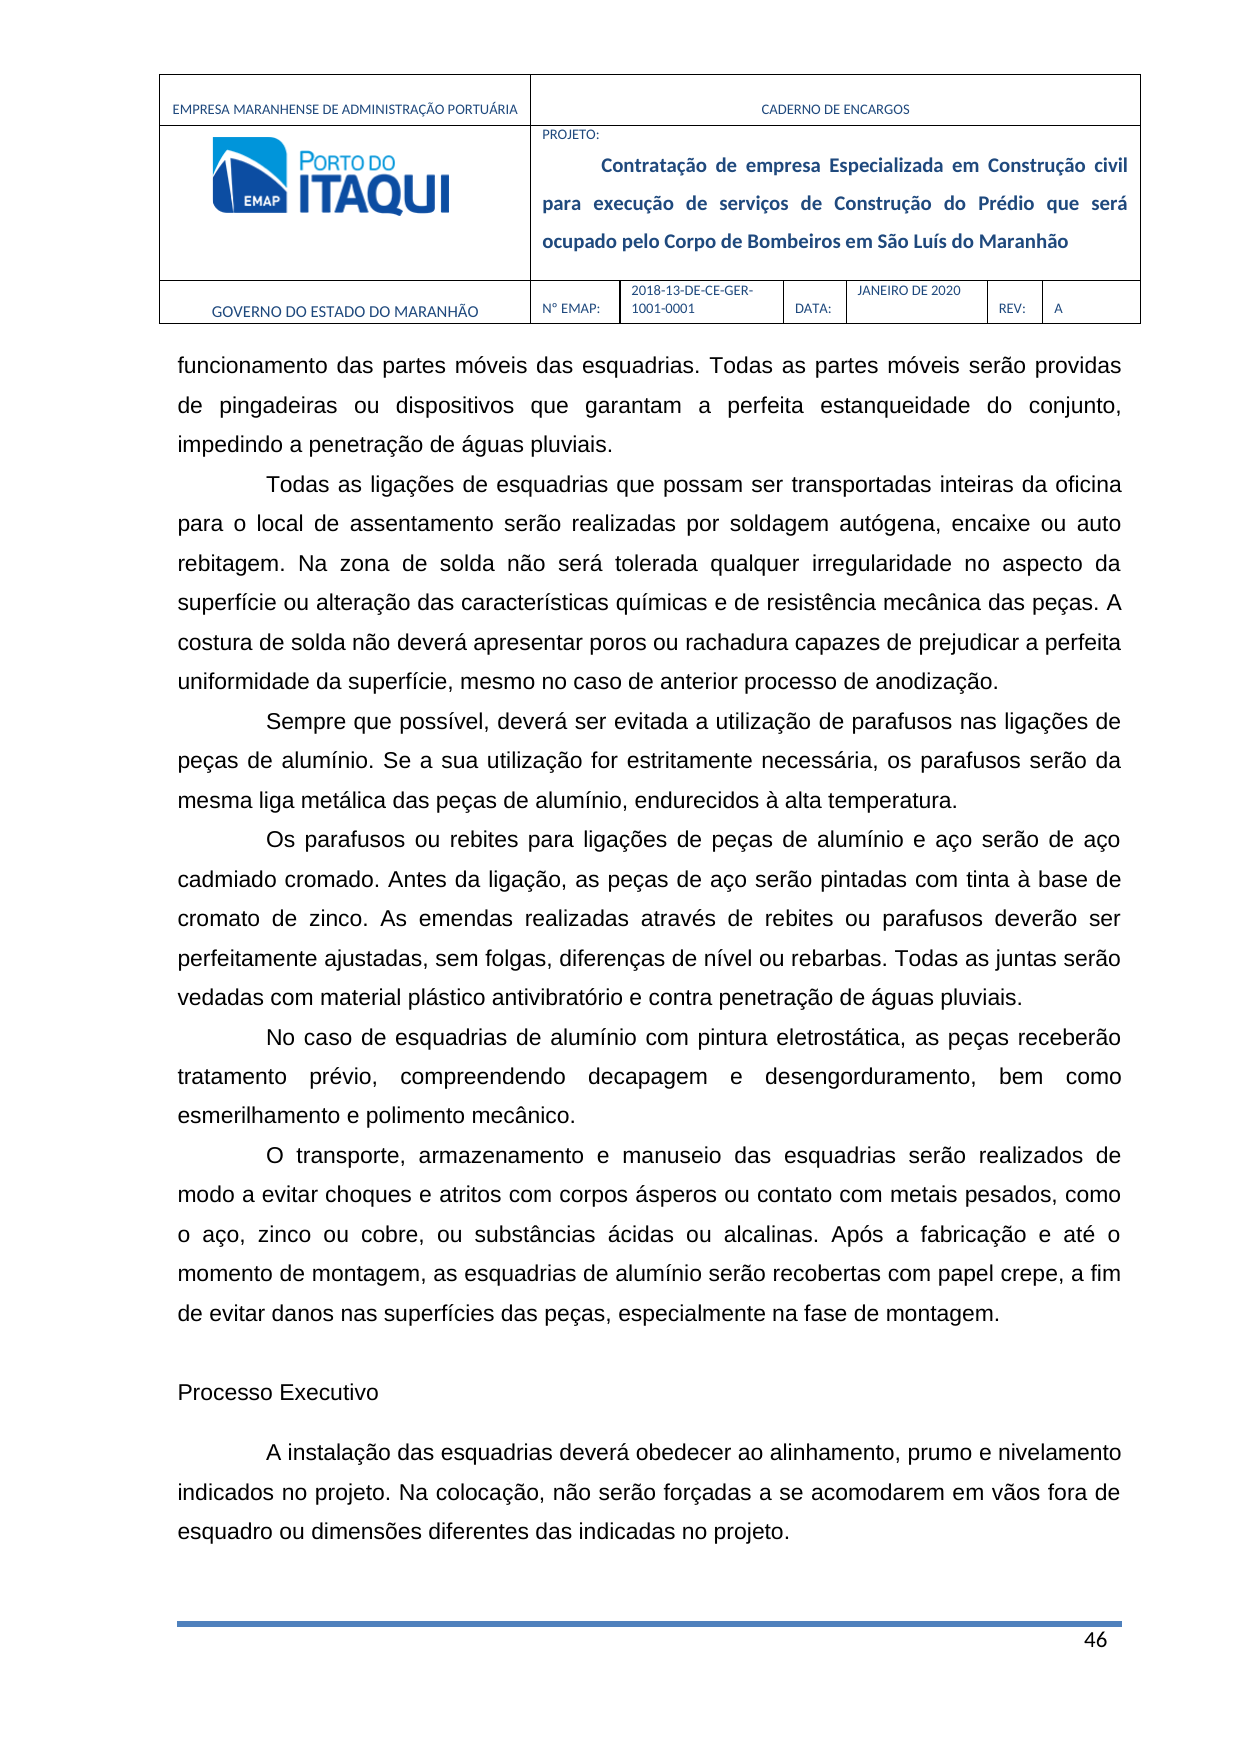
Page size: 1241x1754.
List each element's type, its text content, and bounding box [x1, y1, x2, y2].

text Sempre que possível, deverá ser evitada a utilização de parafusos nas ligações de peças de alumínio. Se a sua utilização for estritamente necessária, os parafusos serão da mesma liga metálica das peças de alumínio, endurecidos à alta temperatura. [177, 708, 1122, 813]
text O transporte, armazenamento e manuseio das esquadrias serão realizados de modo a evitar choques e atritos com corpos ásperos ou contato com metais pesados, como o aço, zinco ou cobre, ou substâncias ácidas ou alcalinas. Após a fabricação e até o momento de montagem, as esquadrias de alumínio serão recobertas com papel crepe, a fim de evitar danos nas superfícies das peças, especialmente na fase de montagem. [177, 1142, 1122, 1326]
text Todas as ligações de esquadrias que possam ser transportadas inteiras da oficina para o local de assentamento serão realizadas por soldagem autógena, encaixe ou auto rebitagem. Na zona de solda não será tolerada qualquer irregularidade no aspecto da superfície ou alteração das características químicas e de resistência mecânica das peças. A costura de solda não deverá apresentar poros ou rachadura capazes de prejudicar a perfeita uniformidade da superfície, mesmo no caso de anterior processo de anodização. [177, 471, 1122, 694]
text Processo Executivo [177, 1379, 1122, 1405]
text Os parafusos ou rebites para ligações de peças de alumínio e aço serão de aço cadmiado cromado. Antes da ligação, as peças de aço serão pintadas com tinta à base de cromato de zinco. As emendas realizadas através de rebites ou parafusos deverão ser perfeitamente ajustadas, sem folgas, diferenças de nível ou rebarbas. Todas as juntas serão vedadas com material plástico antivibratório e contra penetração de águas pluviais. [177, 826, 1122, 1010]
text No caso de esquadrias de alumínio com pintura eletrostática, as peças receberão tratamento prévio, compreendendo decapagem e desengorduramento, bem como esmerilhamento e polimento mecânico. [177, 1023, 1122, 1129]
text A instalação das esquadrias deverá obedecer ao alinhamento, prumo e nivelamento indicados no projeto. Na colocação, não serão forçadas a se acomodarem em vãos fora de esquadro ou dimensões diferentes das indicadas no projeto. [177, 1439, 1122, 1544]
picture [212, 137, 449, 216]
